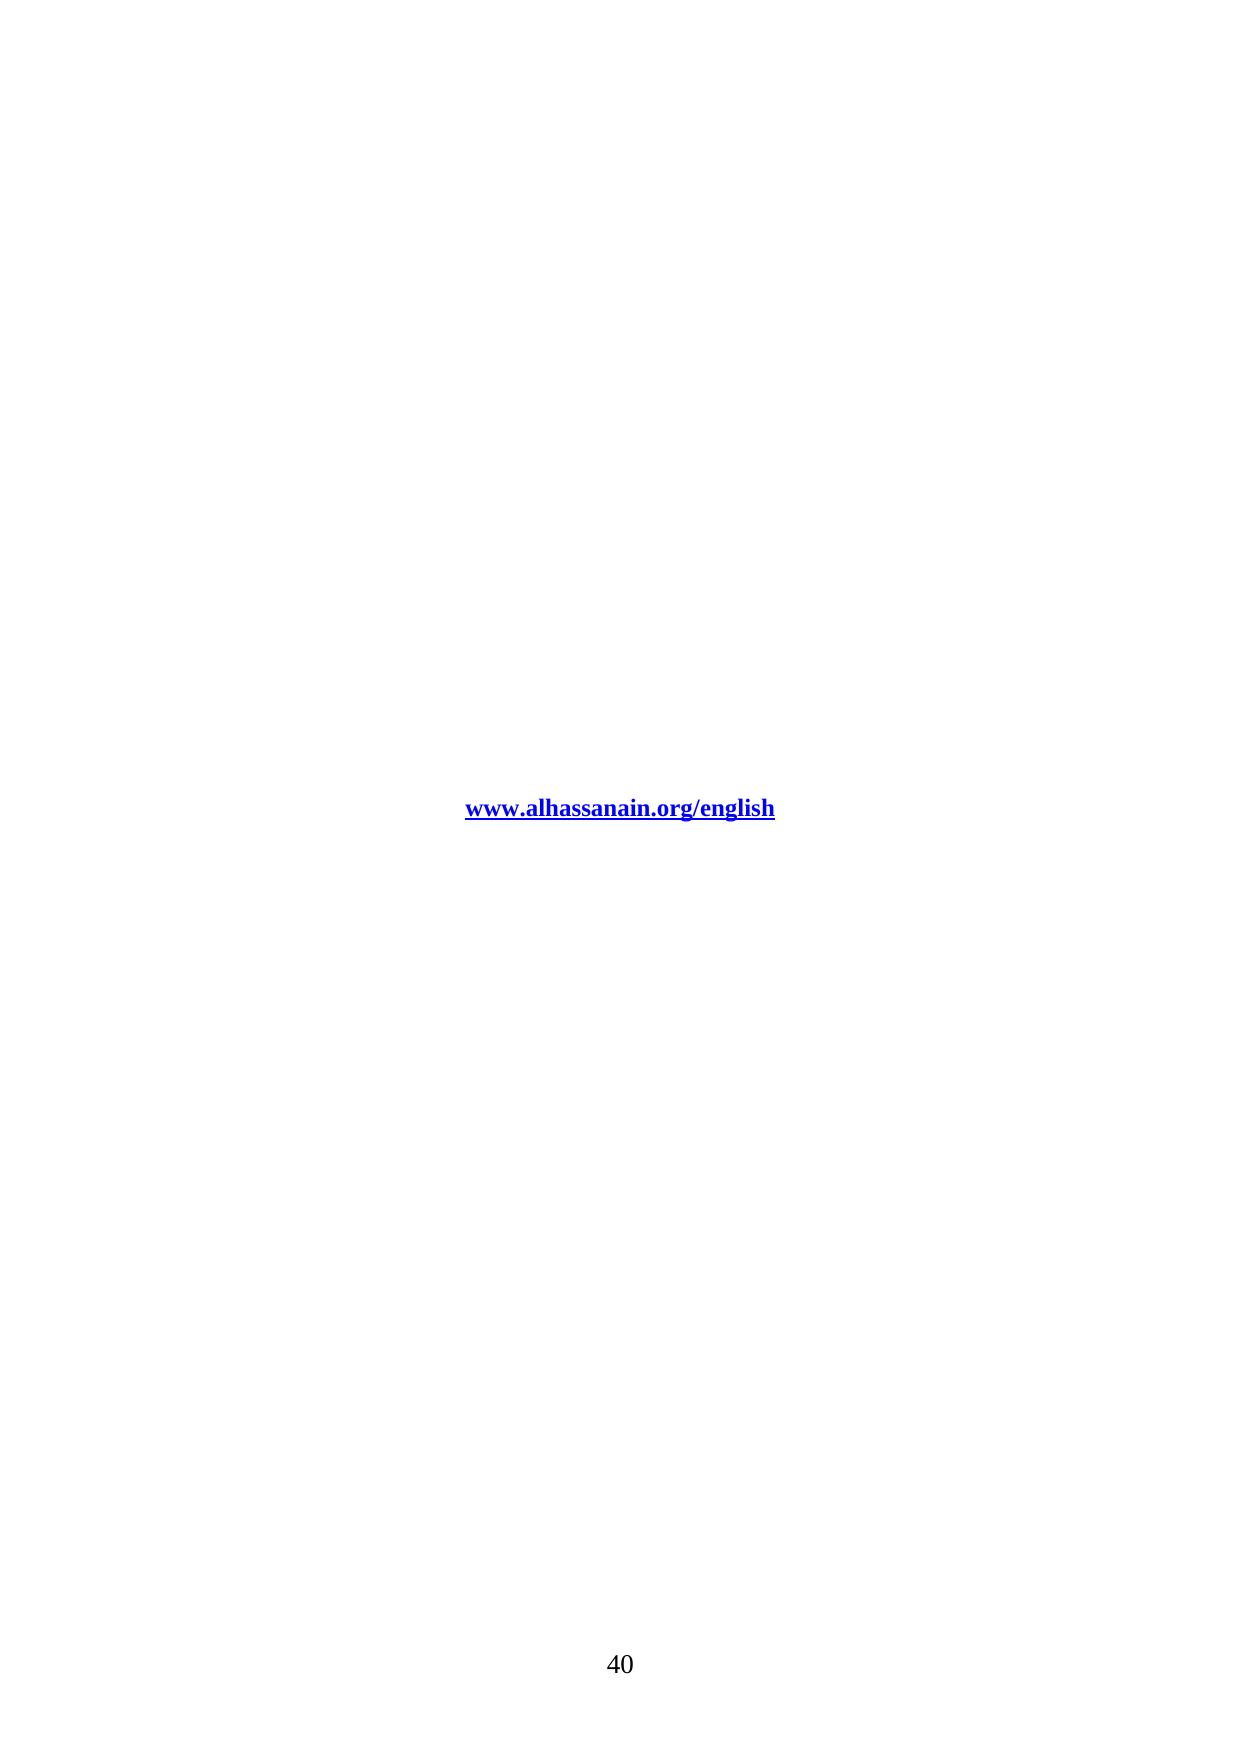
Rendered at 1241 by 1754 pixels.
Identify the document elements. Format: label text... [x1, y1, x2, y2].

text www.alhassanain.org/english [236, 793, 1004, 822]
